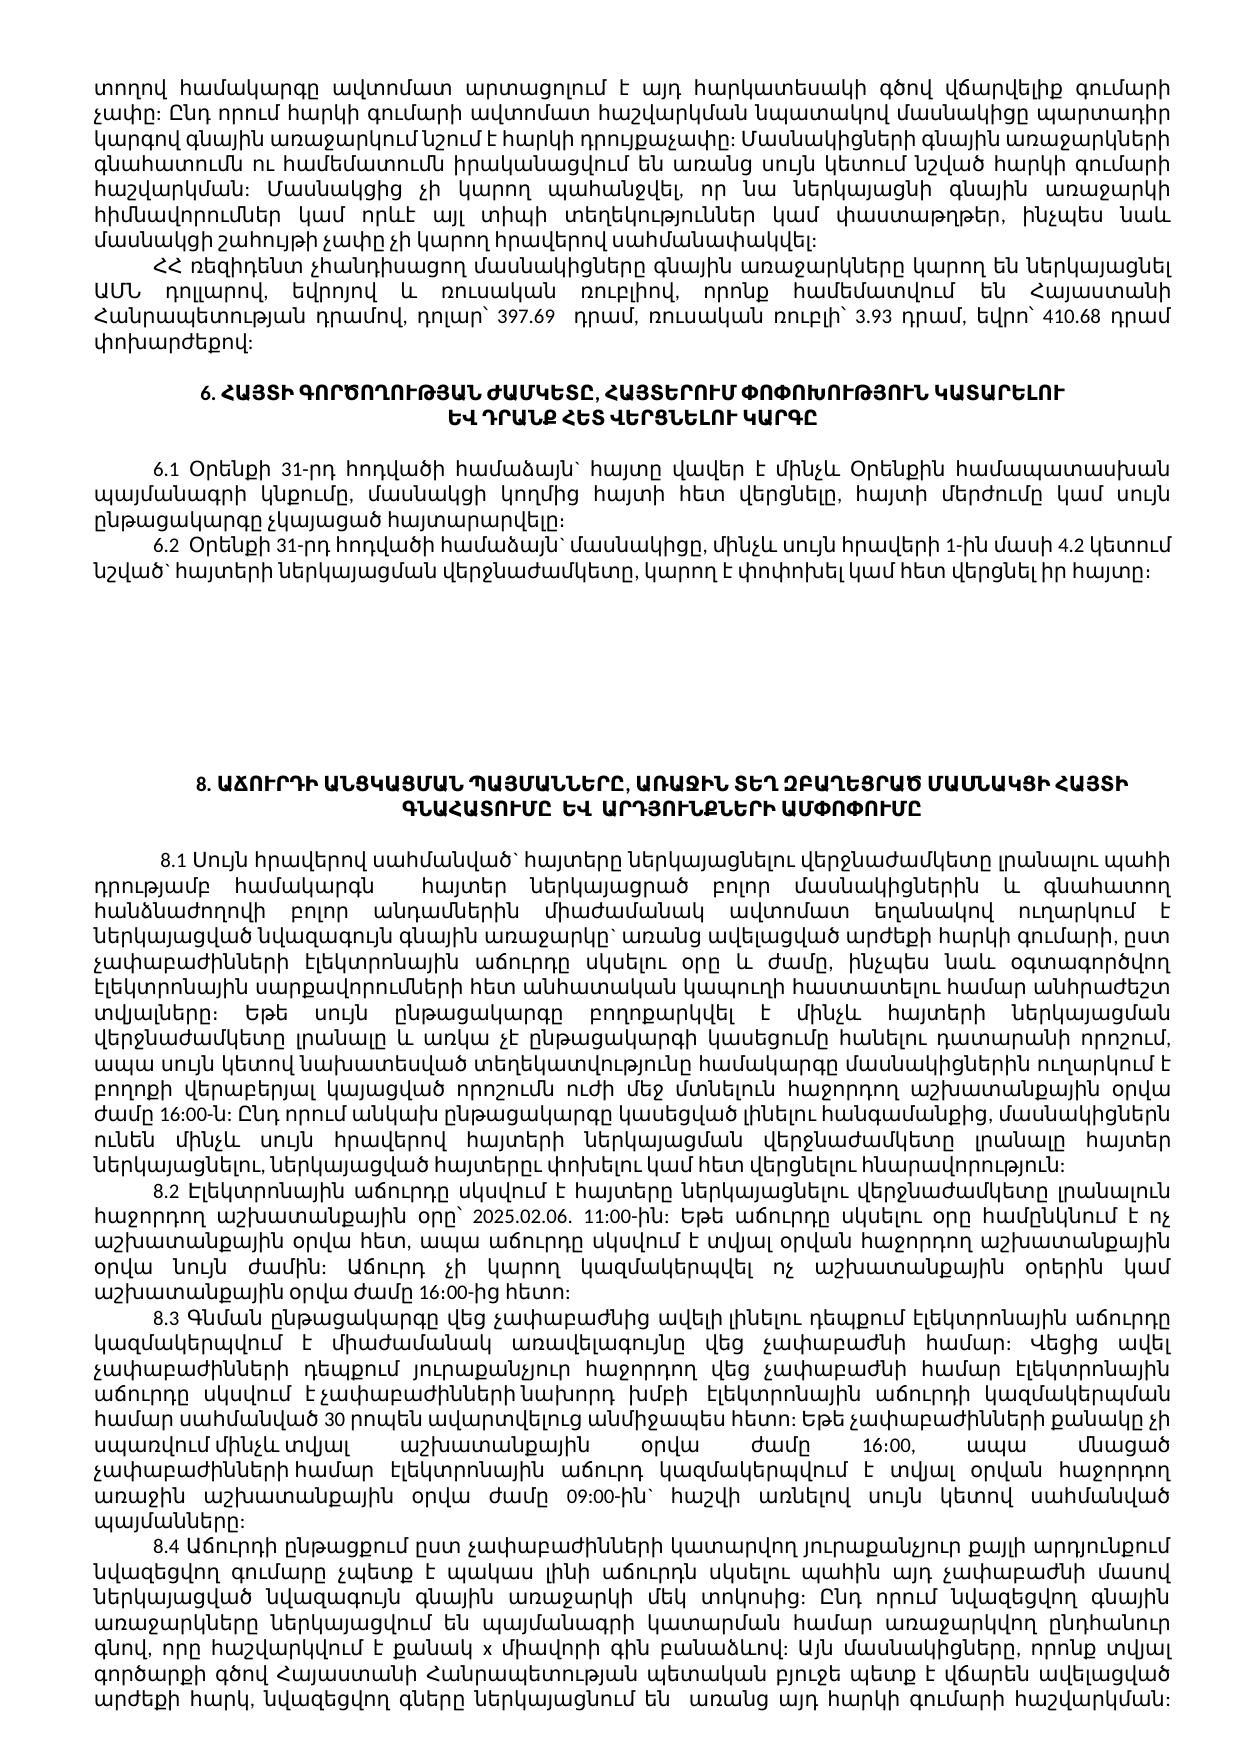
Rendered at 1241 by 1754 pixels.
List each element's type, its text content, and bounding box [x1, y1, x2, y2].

text 8. ԱՃՈՒՐԴԻ ԱՆՑԿԱՑՄԱՆ ՊԱՅՄԱՆՆԵՐԸ, ԱՌԱՋԻՆ ՏԵՂ ԶԲԱՂԵՑՐԱԾ ՄԱՍՆԱԿՑԻ ՀԱՅՏԻ [94, 771, 1171, 797]
text ԳՆԱՀԱՏՈՒՄԸ ԵՎ ԱՐԴՅՈՒՆՔՆԵՐԻ ԱՄՓՈՓՈՒՄԸ [94, 797, 1171, 822]
text ՀՀ ռեզիդենտ չհանդիսացող մասնակիցները գնային առաջարկները կարող են ներկայացնել ԱՄՆ դոլլարով, եվրոյով և ռուսական ռուբլիով, որոնք համեմատվում են Հայաստանի Հանրապետության դրամով, դոլար՝ 397.69 դրամ, ռուսական ռուբլի՝ 3.93 դրամ, եվրո՝ 410.68 դրամ փոխարժեքով: [94, 253, 1171, 354]
text ԵՎ ԴՐԱՆՔ ՀԵՏ ՎԵՐՑՆԵԼՈՒ ԿԱՐԳԸ [94, 405, 1171, 431]
text 6.2 Օրենքի 31-րդ հոդվածի համաձայն` մասնակիցը, մինչև սույն հրավերի 1-ին մասի 4.2 կետում նշված` հայտերի ներկայացման վերջնաժամկետը, կարող է փոփոխել կամ հետ վերցնել իր հայտը։ [94, 532, 1171, 583]
text 6.1 Օրենքի 31-րդ հոդվածի համաձայն` հայտը վավեր է մինչև Օրենքին համապատասխան պայմանագրի կնքումը, մասնակցի կողմից հայտի հետ վերցնելը, հայտի մերժումը կամ սույն ընթացակարգը չկայացած հայտարարվելը։ [94, 456, 1171, 532]
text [94, 1534, 1171, 1712]
text 6. ՀԱՅՏԻ ԳՈՐԾՈՂՈՒԹՅԱՆ ԺԱՄԿԵՏԸ, ՀԱՅՏԵՐՈՒՄ ՓՈՓՈԽՈՒԹՅՈՒՆ ԿԱՏԱՐԵԼՈՒ [94, 380, 1171, 405]
text 8.3 Գնման ընթացակարգը վեց չափաբաժնից ավելի լինելու դեպքում էլեկտրոնային աճուրդը կազմակերպվում է միաժամանակ առավելագույնը վեց չափաբաժնի համար: Վեցից ավել չափաբաժինների դեպքում յուրաքանչյուր հաջորդող վեց չափաբաժնի համար էլեկտրոնային աճուրդը սկսվում է չափաբաժինների նախորդ խմբի էլեկտրոնային աճուրդի կազմակերպման համար սահմանված 30 րոպեն ավարտվելուց անմիջապես հետո: Եթե չափաբաժինների քանակը չի սպառվում մինչև տվյալ աշխատանքային օրվա ժամը 16։00, ապա մնացած չափաբաժինների համար էլեկտրոնային աճուրդ կազմակերպվում է տվյալ օրվան հաջորդող առաջին աշխատանքային օրվա ժամը 09:00-ին` հաշվի առնելով սույն կետով սահմանված պայմանները: [94, 1305, 1171, 1534]
text 8.1 Սույն հրավերով սահմանված` հայտերը ներկայացնելու վերջնաժամկետը լրանալու պահի դրությամբ համակարգն հայտեր ներկայացրած բոլոր մասնակիցներին և գնահատող հանձնաժողովի բոլոր անդամներին միաժամանակ ավտոմատ եղանակով ուղարկում է ներկայացված նվազագույն գնային առաջարկը` առանց ավելացված արժեքի հարկի գումարի, ըստ չափաբաժինների էլեկտրոնային աճուրդը սկսելու օրը և ժամը, ինչպես նաև օգտագործվող էլեկտրոնային սարքավորումների հետ անհատական կապուղի հաստատելու համար անհրաժեշտ տվյալները։ Եթե սույն ընթացակարգը բողոքարկվել է մինչև հայտերի ներկայացման վերջնաժամկետը լրանալը և առկա չէ ընթացակարգի կասեցումը հանելու դատարանի որոշում, ապա սույն կետով նախատեսված տեղեկատվությունը համակարգը մասնակիցներին ուղարկում է բողոքի վերաբերյալ կայացված որոշումն ուժի մեջ մտնելուն հաջորդող աշխատանքային օրվա ժամը 16:00-ն: Ընդ որում անկախ ընթացակարգը կասեցված լինելու հանգամանքից, մասնակիցներն ունեն մինչև սույն հրավերով հայտերի ներկայացման վերջնաժամկետը լրանալը հայտեր ներկայացնելու, ներկայացված հայտերըւ փոխելու կամ հետ վերցնելու հնարավորություն: [94, 847, 1171, 1178]
text 8.2 Էլեկտրոնային աճուրդը սկսվում է հայտերը ներկայացնելու վերջնաժամկետը լրանալուն հաջորդող աշխատանքային օրը՝ 2025.02.06. 11:00 -ին: Եթե աճուրդը սկսելու օրը համընկնում է ոչ աշխատանքային օրվա հետ, ապա աճուրդը սկսվում է տվյալ օրվան հաջորդող աշխատանքային օրվա նույն ժամին: Աճուրդ չի կարող կազմակերպվել ոչ աշխատանքային օրերին կամ աշխատանքային օրվա ժամը 16։00-ից հետո: [94, 1178, 1171, 1305]
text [94, 75, 1171, 253]
